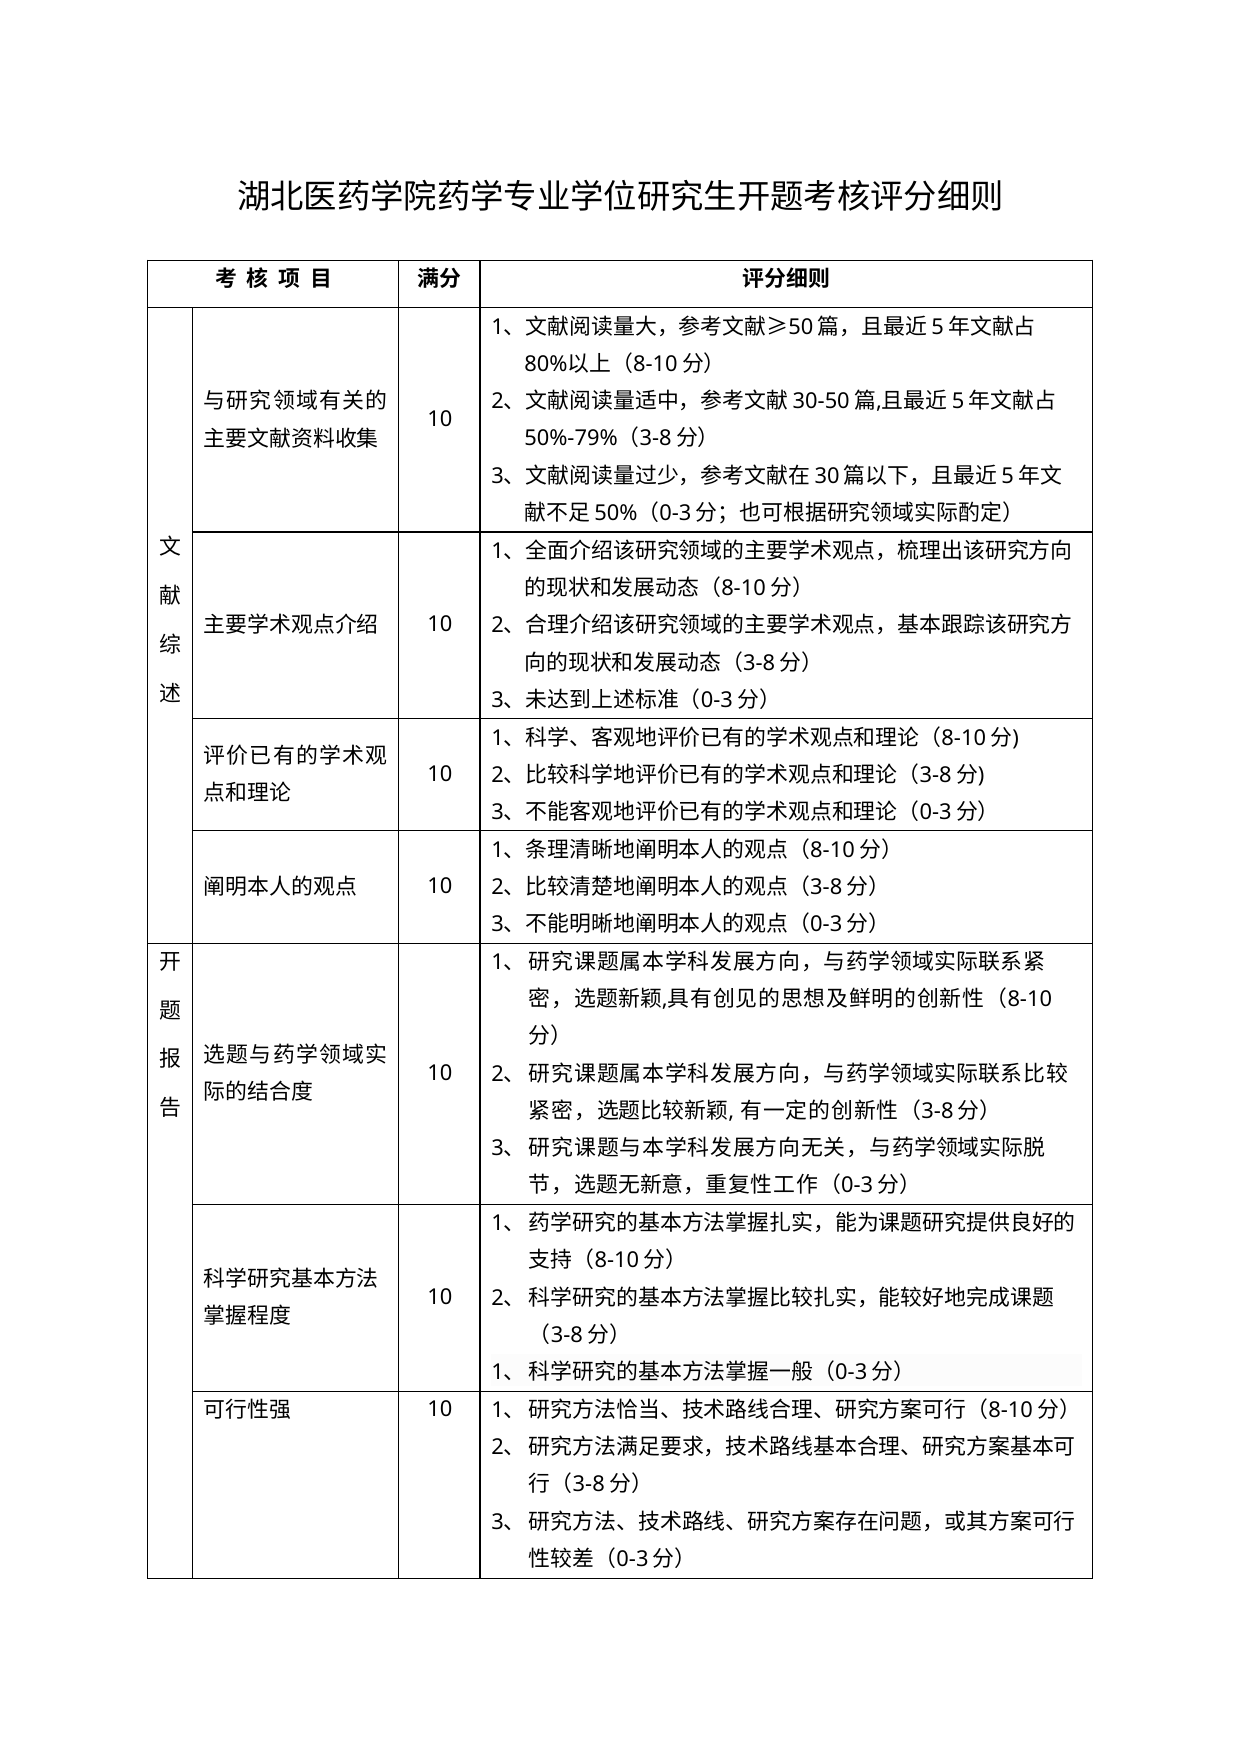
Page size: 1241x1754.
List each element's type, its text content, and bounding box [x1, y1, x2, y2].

table_cell 10 [399, 719, 479, 830]
table_cell 10 [399, 308, 479, 531]
table_header 满分 [399, 261, 479, 307]
table_cell 主要学术观点介绍 [193, 533, 398, 718]
table_cell 1、全面介绍该研究领域的主要学术观点，梳理出该研究方向的现状和发展动态（8-10分） 2、合理介绍该研究领域的主要学术观点，基本跟踪该研究方向的现状和发展动态（3-8分） 3、未达到上述标准（0-3分） [481, 533, 1092, 718]
table_header 评分细则 [481, 261, 1092, 307]
table_cell 1、文献阅读量大，参考文献≥50篇，且最近5年文献占80%以上（8-10分） 2、文献阅读量适中，参考文献30-50篇,且最近5年文献占50%-79%（3-8分） 3、文献阅读量过少，参考文献在30篇以下，且最近5年文献不足50%（0-3分；也可根据研究领域实际酌定） [481, 308, 1092, 531]
table_cell 开题报告 [148, 944, 192, 1577]
table_cell 10 [399, 1205, 479, 1391]
table_cell 10 [399, 944, 479, 1204]
table_cell 研究方法恰当、技术路线合理、研究方案可行（8-10分） 研究方法满足要求，技术路线基本合理、研究方案基本可行（3-8分） 研究方法、技术路线、研究方案存在问题，或其方案可行性较差（0-3分） [481, 1392, 1092, 1577]
table_cell 1、科学、客观地评价已有的学术观点和理论（8-10分) 2、比较科学地评价已有的学术观点和理论（3-8分) 3、不能客观地评价已有的学术观点和理论（0-3分） [481, 719, 1092, 830]
table_cell 阐明本人的观点 [193, 831, 398, 942]
table_cell 研究课题属本学科发展方向，与药学领域实际联系紧密，选题新颖,具有创见的思想及鲜明的创新性（8-10分） 研究课题属本学科发展方向，与药学领域实际联系比较紧密，选题比较新颖, 有一定的创新性（3-8分） 研究课题与本学科发展方向无关，与药学领域实际脱节，选题无新意，重复性工作（0-3分） [481, 944, 1092, 1204]
table_cell 文献综述 [148, 308, 192, 942]
table_cell 10 [399, 533, 479, 718]
table_cell 科学研究基本方法掌握程度 [193, 1205, 398, 1391]
table_cell 10 [399, 1392, 479, 1577]
table_cell 药学研究的基本方法掌握扎实，能为课题研究提供良好的支持（8-10分） 科学研究的基本方法掌握比较扎实，能较好地完成课题（3-8分） 科学研究的基本方法掌握一般（0-3分） [481, 1205, 1092, 1391]
table_cell 选题与药学领域实际的结合度 [193, 944, 398, 1204]
text 湖北医药学院药学专业学位研究生开题考核评分细则 [148, 162, 1092, 227]
table_cell 1、条理清晰地阐明本人的观点（8-10分） 2、比较清楚地阐明本人的观点（3-8分） 3、不能明晰地阐明本人的观点（0-3分） [481, 831, 1092, 942]
table_cell 10 [399, 831, 479, 942]
table_header 考 核 项 目 [148, 261, 398, 307]
table_cell 评价已有的学术观点和理论 [193, 719, 398, 830]
table_cell 与研究领域有关的主要文献资料收集 [193, 308, 398, 531]
table_cell 可行性强 [193, 1392, 398, 1577]
